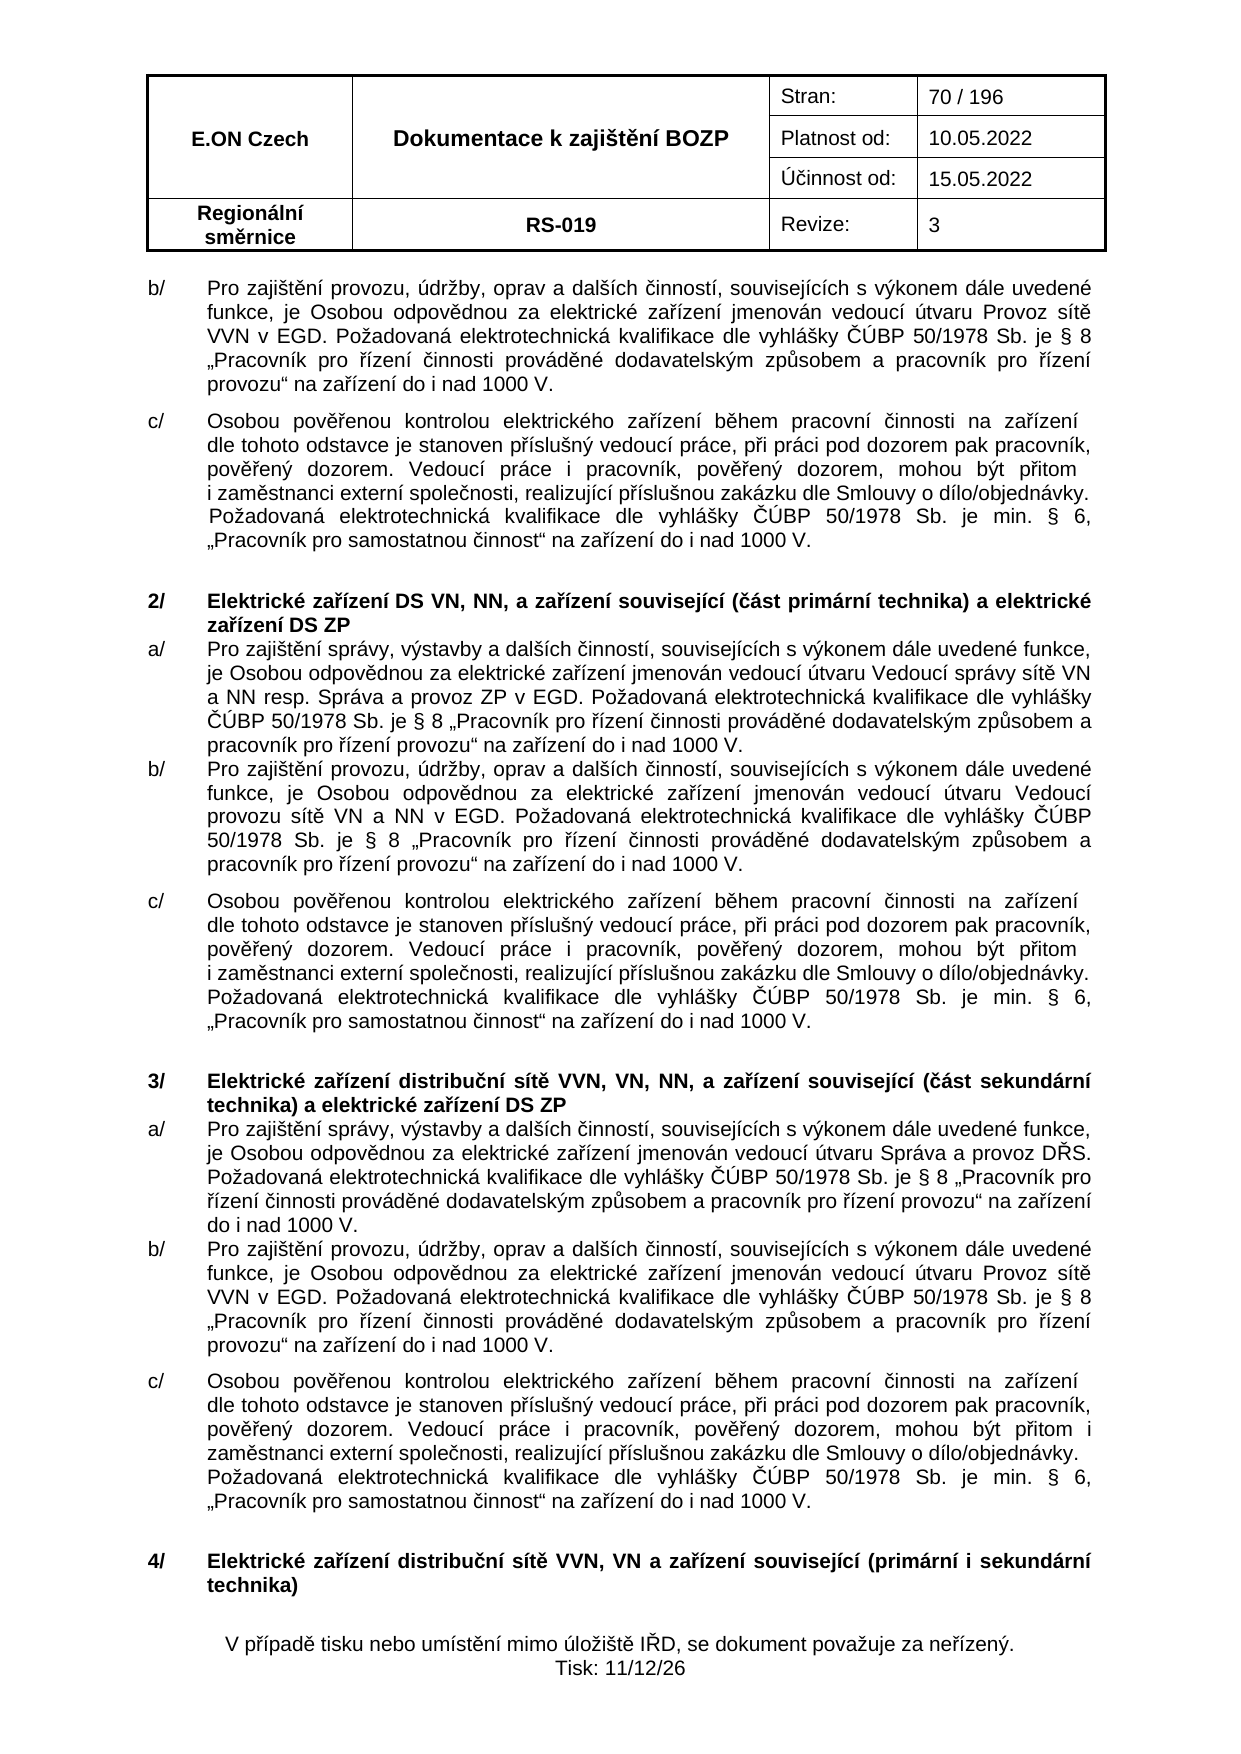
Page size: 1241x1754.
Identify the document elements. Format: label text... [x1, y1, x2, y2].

text c/ Osobou pověřenou kontrolou elektrického zařízení během pracovní činnosti na zařízení dle tohoto odstavce je stanoven příslušný vedoucí práce, při práci pod dozorem pak pracovník, pověřený dozorem. Vedoucí práce i pracovník, pověřený dozorem, mohou být přitom i zaměstnanci externí společnosti, realizující příslušnou zakázku dle Smlouvy o dílo/objednávky. [148, 408, 1092, 504]
text b/ Pro zajištění provozu, údržby, oprav a dalších činností, souvisejících s výkonem dále uvedené funkce, je Osobou odpovědnou za elektrické zařízení jmenován vedoucí útvaru Provoz sítě VVN v EGD. Požadovaná elektrotechnická kvalifikace dle vyhlášky ČÚBP 50/1978 Sb. je § 8 „Pracovník pro řízení činnosti prováděné dodavatelským způsobem a pracovník pro řízení provozu“ na zařízení do i nad 1000 V. [148, 1237, 1092, 1356]
text a/ Pro zajištění správy, výstavby a dalších činností, souvisejících s výkonem dále uvedené funkce, je Osobou odpovědnou za elektrické zařízení jmenován vedoucí útvaru Správa a provoz DŘS. Požadovaná elektrotechnická kvalifikace dle vyhlášky ČÚBP 50/1978 Sb. je § 8 „Pracovník pro řízení činnosti prováděné dodavatelským způsobem a pracovník pro řízení provozu“ na zařízení do i nad 1000 V. [148, 1117, 1092, 1237]
text b/ Pro zajištění provozu, údržby, oprav a dalších činností, souvisejících s výkonem dále uvedené funkce, je Osobou odpovědnou za elektrické zařízení jmenován vedoucí útvaru Provoz sítě VVN v EGD. Požadovaná elektrotechnická kvalifikace dle vyhlášky ČÚBP 50/1978 Sb. je § 8 „Pracovník pro řízení činnosti prováděné dodavatelským způsobem a pracovník pro řízení provozu“ na zařízení do i nad 1000 V. [148, 276, 1092, 396]
text 3/ Elektrické zařízení distribuční sítě VVN, VN, NN, a zařízení související (část sekundární technika) a elektrické zařízení DS ZP [148, 1069, 1092, 1117]
text Požadovaná elektrotechnická kvalifikace dle vyhlášky ČÚBP 50/1978 Sb. je min. § 6, „Pracovník pro samostatnou činnost“ na zařízení do i nad 1000 V. [207, 984, 1092, 1032]
text Požadovaná elektrotechnická kvalifikace dle vyhlášky ČÚBP 50/1978 Sb. je min. § 6, „Pracovník pro samostatnou činnost“ na zařízení do i nad 1000 V. [207, 1465, 1092, 1513]
text Požadovaná elektrotechnická kvalifikace dle vyhlášky ČÚBP 50/1978 Sb. je min. § 6, „Pracovník pro samostatnou činnost“ na zařízení do i nad 1000 V. [207, 504, 1092, 552]
text a/ Pro zajištění správy, výstavby a dalších činností, souvisejících s výkonem dále uvedené funkce, je Osobou odpovědnou za elektrické zařízení jmenován vedoucí útvaru Vedoucí správy sítě VN a NN resp. Správa a provoz ZP v EGD. Požadovaná elektrotechnická kvalifikace dle vyhlášky ČÚBP 50/1978 Sb. je § 8 „Pracovník pro řízení činnosti prováděné dodavatelským způsobem a pracovník pro řízení provozu“ na zařízení do i nad 1000 V. [148, 637, 1092, 756]
text 4/ Elektrické zařízení distribuční sítě VVN, VN a zařízení související (primární i sekundární technika) [148, 1549, 1092, 1597]
text b/ Pro zajištění provozu, údržby, oprav a dalších činností, souvisejících s výkonem dále uvedené funkce, je Osobou odpovědnou za elektrické zařízení jmenován vedoucí útvaru Vedoucí provozu sítě VN a NN v EGD. Požadovaná elektrotechnická kvalifikace dle vyhlášky ČÚBP 50/1978 Sb. je § 8 „Pracovník pro řízení činnosti prováděné dodavatelským způsobem a pracovník pro řízení provozu“ na zařízení do i nad 1000 V. [148, 756, 1092, 876]
text 2/ Elektrické zařízení DS VN, NN, a zařízení související (část primární technika) a elektrické zařízení DS ZP [148, 589, 1092, 637]
text c/ Osobou pověřenou kontrolou elektrického zařízení během pracovní činnosti na zařízení dle tohoto odstavce je stanoven příslušný vedoucí práce, při práci pod dozorem pak pracovník, pověřený dozorem. Vedoucí práce i pracovník, pověřený dozorem, mohou být přitom i zaměstnanci externí společnosti, realizující příslušnou zakázku dle Smlouvy o dílo/objednávky. [148, 889, 1092, 984]
text c/ Osobou pověřenou kontrolou elektrického zařízení během pracovní činnosti na zařízení dle tohoto odstavce je stanoven příslušný vedoucí práce, při práci pod dozorem pak pracovník, pověřený dozorem. Vedoucí práce i pracovník, pověřený dozorem, mohou být přitom i zaměstnanci externí společnosti, realizující příslušnou zakázku dle Smlouvy o dílo/objednávky. [148, 1369, 1092, 1465]
